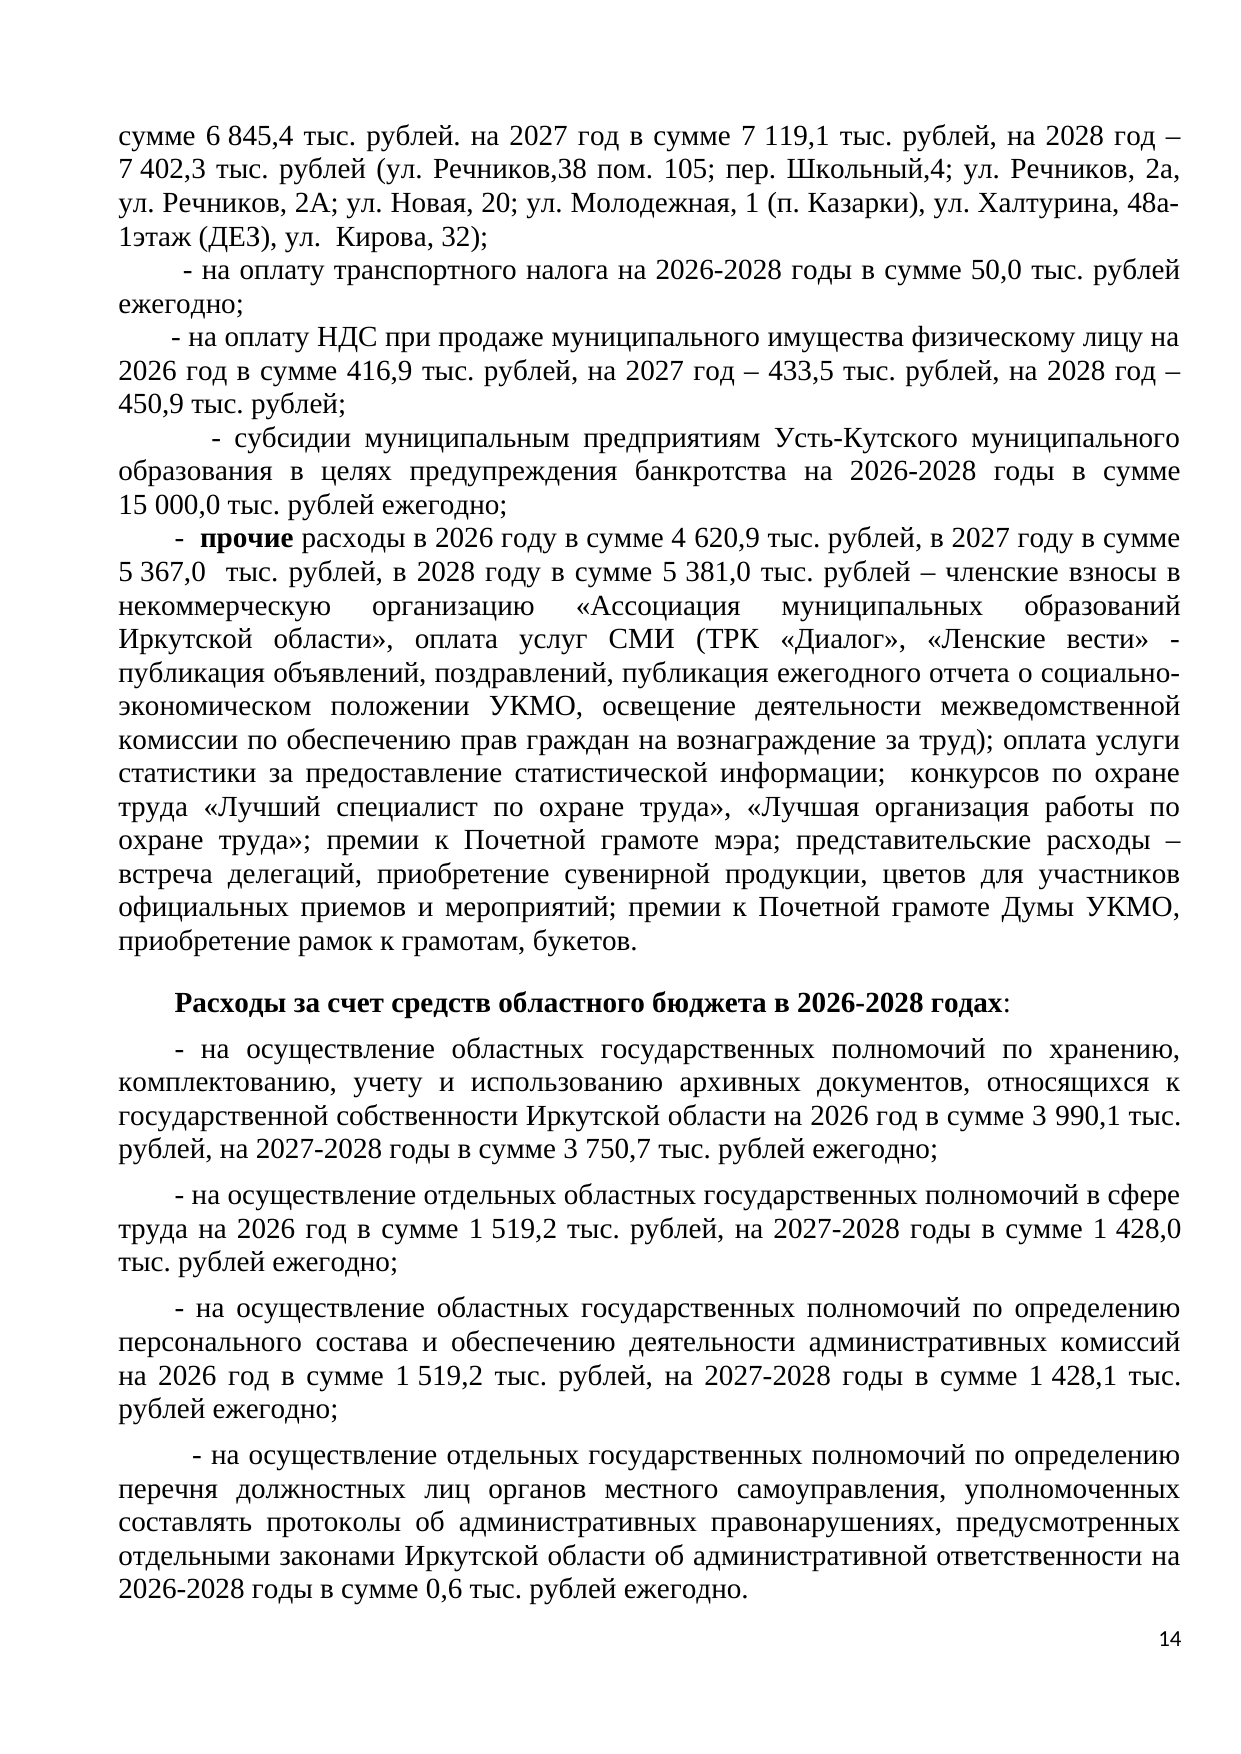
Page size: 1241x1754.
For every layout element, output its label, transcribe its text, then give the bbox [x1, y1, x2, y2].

text - на осуществление областных государственных полномочий по определению персонального состава и обеспечению деятельности административных комиссий на 2026 год в сумме 1 519,2 тыс. рублей, на 2027-2028 годы в сумме 1 428,1 тыс. рублей ежегодно; [118, 1291, 1181, 1425]
text - на осуществление отдельных государственных полномочий по определению перечня должностных лиц органов местного самоуправления, уполномоченных составлять протоколы об административных правонарушениях, предусмотренных отдельными законами Иркутской области об административной ответственности на 2026-2028 годы в сумме 0,6 тыс. рублей ежегодно. [118, 1437, 1181, 1605]
text - прочие расходы в 2026 году в сумме 4 620,9 тыс. рублей, в 2027 году в сумме 5 367,0 тыс. рублей, в 2028 году в сумме 5 381,0 тыс. рублей – членские взносы в некоммерческую организацию «Ассоциация муниципальных образований Иркутской области», оплата услуг СМИ (ТРК «Диалог», «Ленские вести» - публикация объявлений, поздравлений, публикация ежегодного отчета о социально-экономическом положении УКМО, освещение деятельности межведомственной комиссии по обеспечению прав граждан на вознаграждение за труд); оплата услуги статистики за предоставление статистической информации; конкурсов по охране труда «Лучший специалист по охране труда», «Лучшая организация работы по охране труда»; премии к Почетной грамоте мэра; представительские расходы – встреча делегаций, приобретение сувенирной продукции, цветов для участников официальных приемов и мероприятий; премии к Почетной грамоте Думы УКМО, приобретение рамок к грамотам, букетов. [118, 521, 1181, 957]
text - на оплату транспортного налога на 2026-2028 годы в сумме 50,0 тыс. рублей ежегодно; [118, 252, 1181, 319]
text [118, 118, 1181, 252]
text - субсидии муниципальным предприятиям Усть-Кутского муниципального образования в целях предупреждения банкротства на 2026-2028 годы в сумме 15 000,0 тыс. рублей ежегодно; [118, 420, 1181, 521]
text - на оплату НДС при продаже муниципального имущества физическому лицу на 2026 год в сумме 416,9 тыс. рублей, на 2027 год – 433,5 тыс. рублей, на 2028 год – 450,9 тыс. рублей; [118, 319, 1181, 420]
text Расходы за счет средств областного бюджета в 2026-2028 годах: [118, 985, 1181, 1018]
text - на осуществление областных государственных полномочий по хранению, комплектованию, учету и использованию архивных документов, относящихся к государственной собственности Иркутской области на 2026 год в сумме 3 990,1 тыс. рублей, на 2027-2028 годы в сумме 3 750,7 тыс. рублей ежегодно; [118, 1031, 1181, 1165]
text - на осуществление отдельных областных государственных полномочий в сфере труда на 2026 год в сумме 1 519,2 тыс. рублей, на 2027-2028 годы в сумме 1 428,0 тыс. рублей ежегодно; [118, 1177, 1181, 1278]
